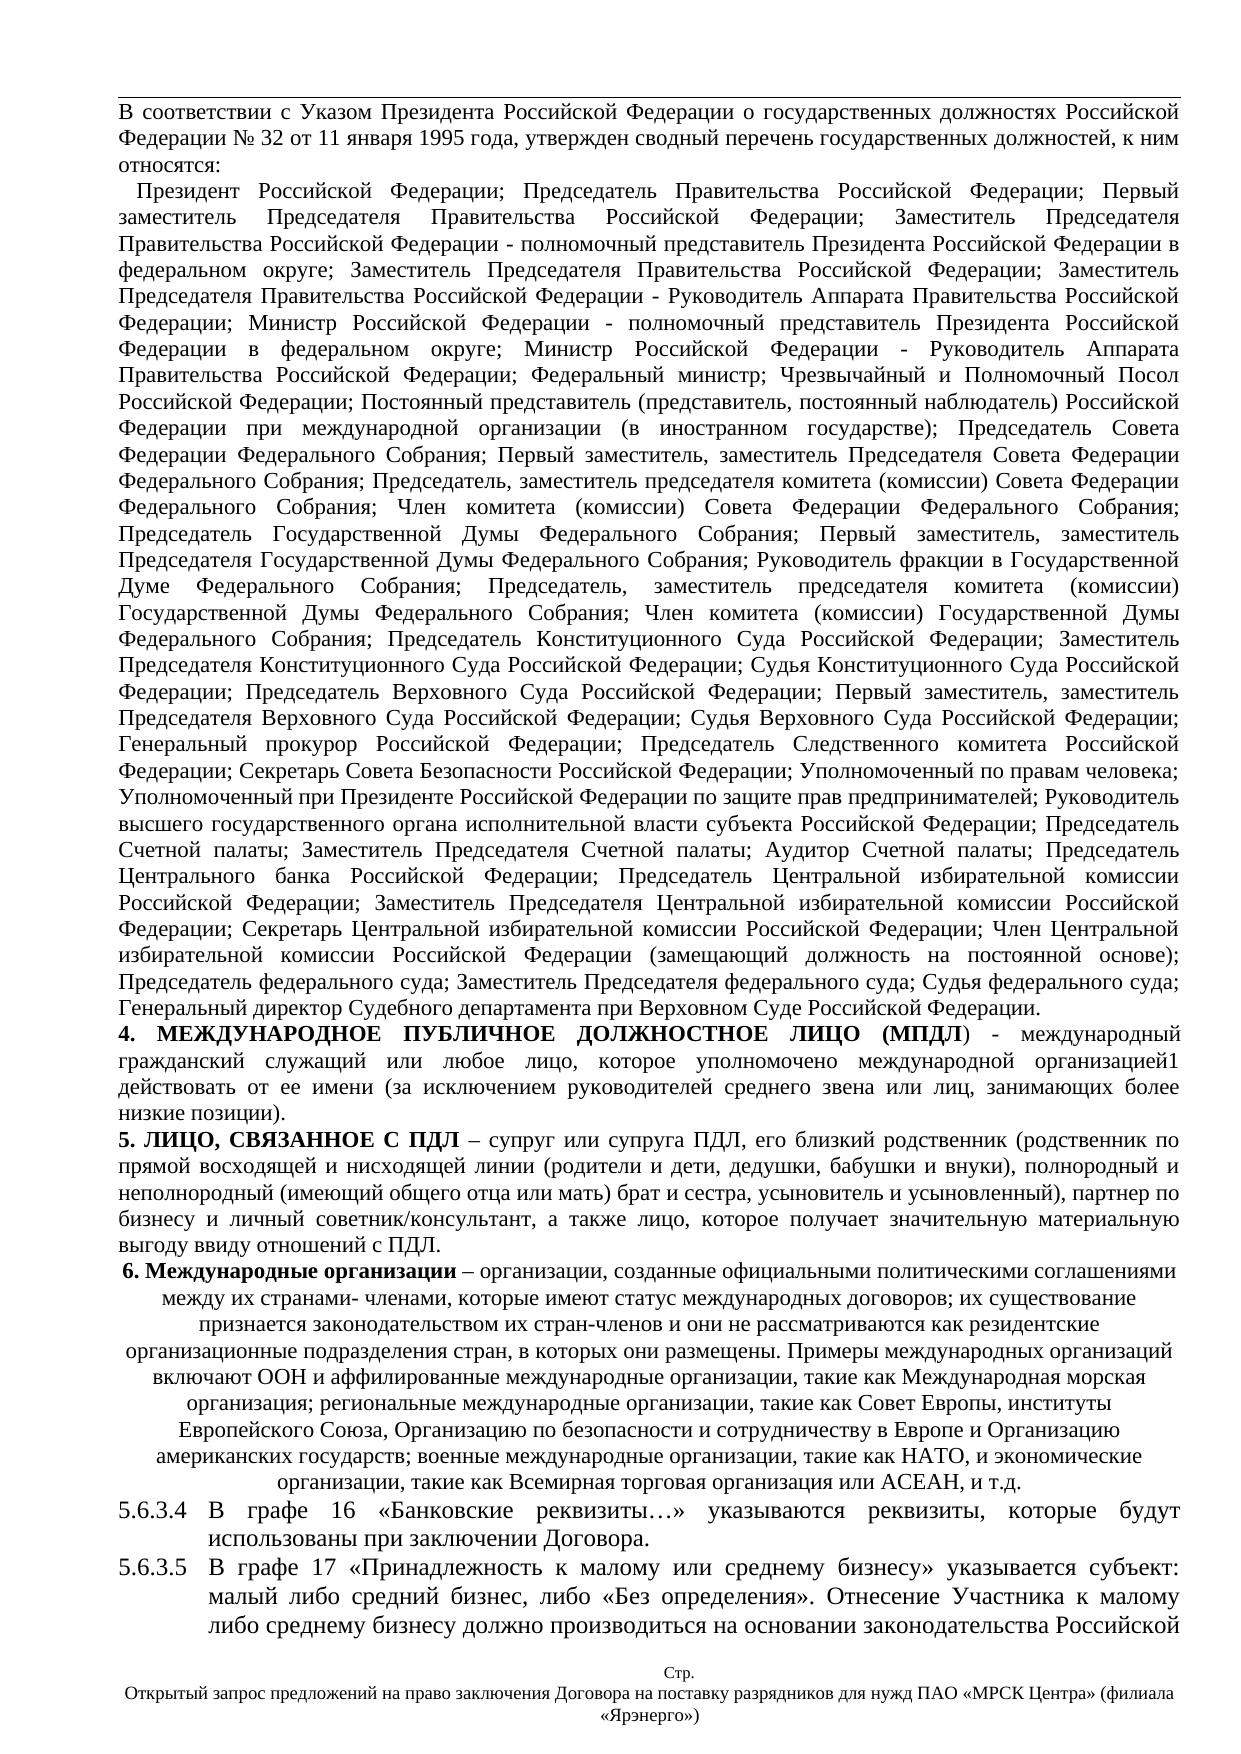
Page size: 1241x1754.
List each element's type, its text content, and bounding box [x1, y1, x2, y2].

text 5. ЛИЦО, СВЯЗАННОЕ С ПДЛ – супруг или супруга ПДЛ, его близкий родственник (родственник по прямой восходящей и нисходящей линии (родители и дети, дедушки, бабушки и внуки), полнородный и неполнородный (имеющий общего отца или мать) брат и сестра, усыновитель и усыновленный), партнер по бизнесу и личный советник/консультант, а также лицо, которое получает значительную материальную выгоду ввиду отношений с ПДЛ. [118, 1126, 1181, 1258]
text 4. МЕЖДУНАРОДНОЕ ПУБЛИЧНОЕ ДОЛЖНОСТНОЕ ЛИЦО (МПДЛ) - международный гражданский служащий или любое лицо, которое уполномочено международной организацией1 действовать от ее имени (за исключением руководителей среднего звена или лиц, занимающих более низкие позиции). [118, 1020, 1181, 1126]
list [118, 1552, 1181, 1638]
list В графе 16 «Банковские реквизиты…» указываются реквизиты, которые будут использованы при заключении Договора. [118, 1495, 1181, 1552]
text Президент Российской Федерации; Председатель Правительства Российской Федерации; Первый заместитель Председателя Правительства Российской Федерации; Заместитель Председателя Правительства Российской Федерации - полномочный представитель Президента Российской Федерации в федеральном округе; Заместитель Председателя Правительства Российской Федерации; Заместитель Председателя Правительства Российской Федерации - Руководитель Аппарата Правительства Российской Федерации; Министр Российской Федерации - полномочный представитель Президента Российской Федерации в федеральном округе; Министр Российской Федерации - Руководитель Аппарата Правительства Российской Федерации; Федеральный министр; Чрезвычайный и Полномочный Посол Российской Федерации; Постоянный представитель (представитель, постоянный наблюдатель) Российской Федерации при международной организации (в иностранном государстве); Председатель Совета Федерации Федерального Собрания; Первый заместитель, заместитель Председателя Совета Федерации Федерального Собрания; Председатель, заместитель председателя комитета (комиссии) Совета Федерации Федерального Собрания; Член комитета (комиссии) Совета Федерации Федерального Собрания; Председатель Государственной Думы Федерального Собрания; Первый заместитель, заместитель Председателя Государственной Думы Федерального Собрания; Руководитель фракции в Государственной Думе Федерального Собрания; Председатель, заместитель председателя комитета (комиссии) Государственной Думы Федерального Собрания; Член комитета (комиссии) Государственной Думы Федерального Собрания; Председатель Конституционного Суда Российской Федерации; Заместитель Председателя Конституционного Суда Российской Федерации; Судья Конституционного Суда Российской Федерации; Председатель Верховного Суда Российской Федерации; Первый заместитель, заместитель Председателя Верховного Суда Российской Федерации; Судья Верховного Суда Российской Федерации; Генеральный прокурор Российской Федерации; Председатель Следственного комитета Российской Федерации; Секретарь Совета Безопасности Российской Федерации; Уполномоченный по правам человека; Уполномоченный при Президенте Российской Федерации по защите прав предпринимателей; Руководитель высшего государственного органа исполнительной власти субъекта Российской Федерации; Председатель Счетной палаты; Заместитель Председателя Счетной палаты; Аудитор Счетной палаты; Председатель Центрального банка Российской Федерации; Председатель Центральной избирательной комиссии Российской Федерации; Заместитель Председателя Центральной избирательной комиссии Российской Федерации; Секретарь Центральной избирательной комиссии Российской Федерации; Член Центральной избирательной комиссии Российской Федерации (замещающий должность на постоянной основе); Председатель федерального суда; Заместитель Председателя федерального суда; Судья федерального суда; Генеральный директор Судебного департамента при Верховном Суде Российской Федерации. [118, 177, 1181, 1020]
list 6. Международные организации – организации, созданные официальными политическими соглашениями между их странами- членами, которые имеют статус международных договоров; их существование признается законодательством их стран-членов и они не рассматриваются как резидентские организационные подразделения стран, в которых они размещены. Примеры международных организаций включают ООН и аффилированные международные организации, такие как Международная морская организация; региональные международные организации, такие как Совет Европы, институты Европейского Союза, Организацию по безопасности и сотрудничеству в Европе и Организацию американских государств; военные международные организации, такие как НАТО, и экономические организации, такие как Всемирная торговая организация или АСЕАН, и т.д. [118, 1258, 1181, 1495]
text В соответствии с Указом Президента Российской Федерации о государственных должностях Российской Федерации № 32 от 11 января 1995 года, утвержден сводный перечень государственных должностей, к ним относятся: [118, 98, 1181, 177]
